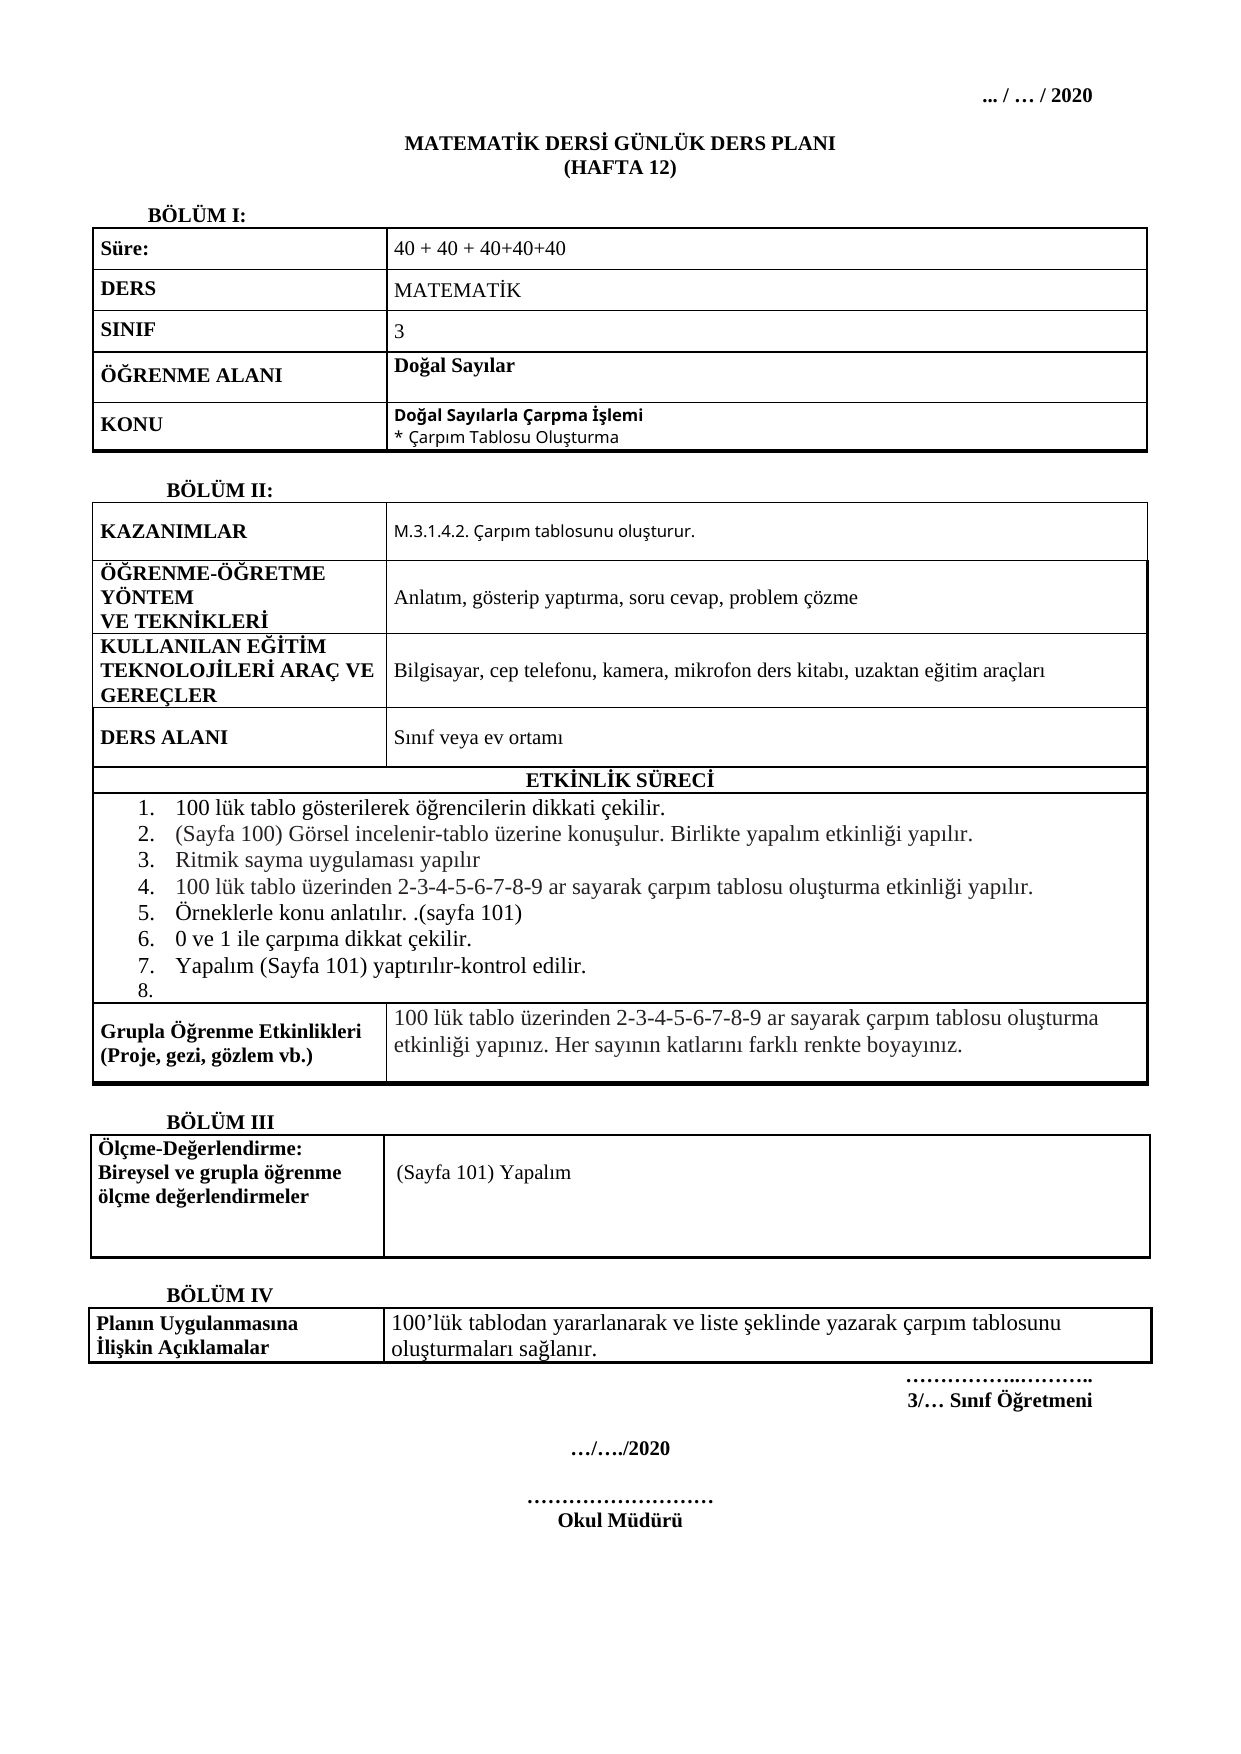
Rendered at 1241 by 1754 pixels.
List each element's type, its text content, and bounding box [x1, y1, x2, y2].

table_cell KULLANILAN EĞİTİM TEKNOLOJİLERİ ARAÇ VE GEREÇLER [93, 634, 386, 707]
table_cell Doğal Sayılarla Çarpma İşlemi * Çarpım Tablosu Oluşturma [388, 403, 1146, 449]
table_cell SINIF [94, 311, 386, 351]
text BÖLÜM I: [148, 203, 1092, 227]
table_cell ÖĞRENME-ÖĞRETME YÖNTEM VE TEKNİKLERİ [93, 561, 386, 633]
table_header (Sayfa 101) Yapalım [385, 1136, 1149, 1256]
text BÖLÜM II: [148, 477, 1092, 502]
table_header M.3.1.4.2. Çarpım tablosunu oluşturur. [387, 503, 1147, 560]
text MATEMATİK DERSİ GÜNLÜK DERS PLANI [148, 131, 1092, 155]
subtitle BÖLÜM III [148, 1110, 1092, 1134]
table_header KAZANIMLAR [93, 503, 386, 560]
text Okul Müdürü [148, 1508, 1092, 1532]
table_header 100’lük tablodan yararlanarak ve liste şeklinde yazarak çarpım tablosunu oluşturmaları sağlanır. [385, 1309, 1150, 1361]
text ... / … / 2020 [148, 83, 1092, 107]
subtitle BÖLÜM IV [148, 1282, 1092, 1307]
table_header Süre: [94, 229, 386, 268]
table_cell DERS [94, 270, 386, 310]
table_cell Anlatım, gösterip yaptırma, soru cevap, problem çözme [387, 561, 1146, 633]
text …/…./2020 [148, 1436, 1092, 1460]
table_cell Grupla Öğrenme Etkinlikleri (Proje, gezi, gözlem vb.) [94, 1004, 386, 1081]
text ……………………… [148, 1484, 1092, 1508]
table_cell Doğal Sayılar [388, 353, 1146, 402]
text 3/… Sınıf Öğretmeni [148, 1387, 1092, 1412]
table_header Ölçme-Değerlendirme: Bireysel ve grupla öğrenme ölçme değerlendirmeler [92, 1136, 383, 1256]
table_cell ETKİNLİK SÜRECİ [94, 768, 1146, 792]
table_cell Sınıf veya ev ortamı [387, 708, 1146, 766]
table_cell KONU [94, 403, 386, 449]
table_header 40 + 40 + 40+40+40 [388, 229, 1146, 268]
text (HAFTA 12) [148, 155, 1092, 179]
text ……………..……….. [148, 1364, 1092, 1387]
table_cell Bilgisayar, cep telefonu, kamera, mikrofon ders kitabı, uzaktan eğitim araçları [387, 634, 1146, 707]
table_cell 100 lük tablo gösterilerek öğrencilerin dikkati çekilir. (Sayfa 100) Görsel incelenir-tablo üzerine konuşulur. Birlikte yapalım etkinliği yapılır. Ritmik sayma uygulaması yapılır 100 lük tablo üzerinden 2-3-4-5-6-7-8-9 ar sayarak çarpım tablosu oluşturma etkinliği yapılır. Örneklerle konu anlatılır. .(sayfa 101) 0 ve 1 ile çarpıma dikkat çekilir. Yapalım (Sayfa 101) yaptırılır-kontrol edilir. [94, 794, 1146, 1002]
table_cell ÖĞRENME ALANI [94, 353, 386, 402]
table_header Planın Uygulanmasına İlişkin Açıklamalar [90, 1309, 383, 1361]
table_cell MATEMATİK [388, 270, 1146, 310]
table_cell 3 [388, 311, 1146, 351]
table_cell 100 lük tablo üzerinden 2-3-4-5-6-7-8-9 ar sayarak çarpım tablosu oluşturma etkinliği yapınız. Her sayının katlarını farklı renkte boyayınız. [387, 1004, 1146, 1081]
table_cell DERS ALANI [94, 708, 386, 766]
